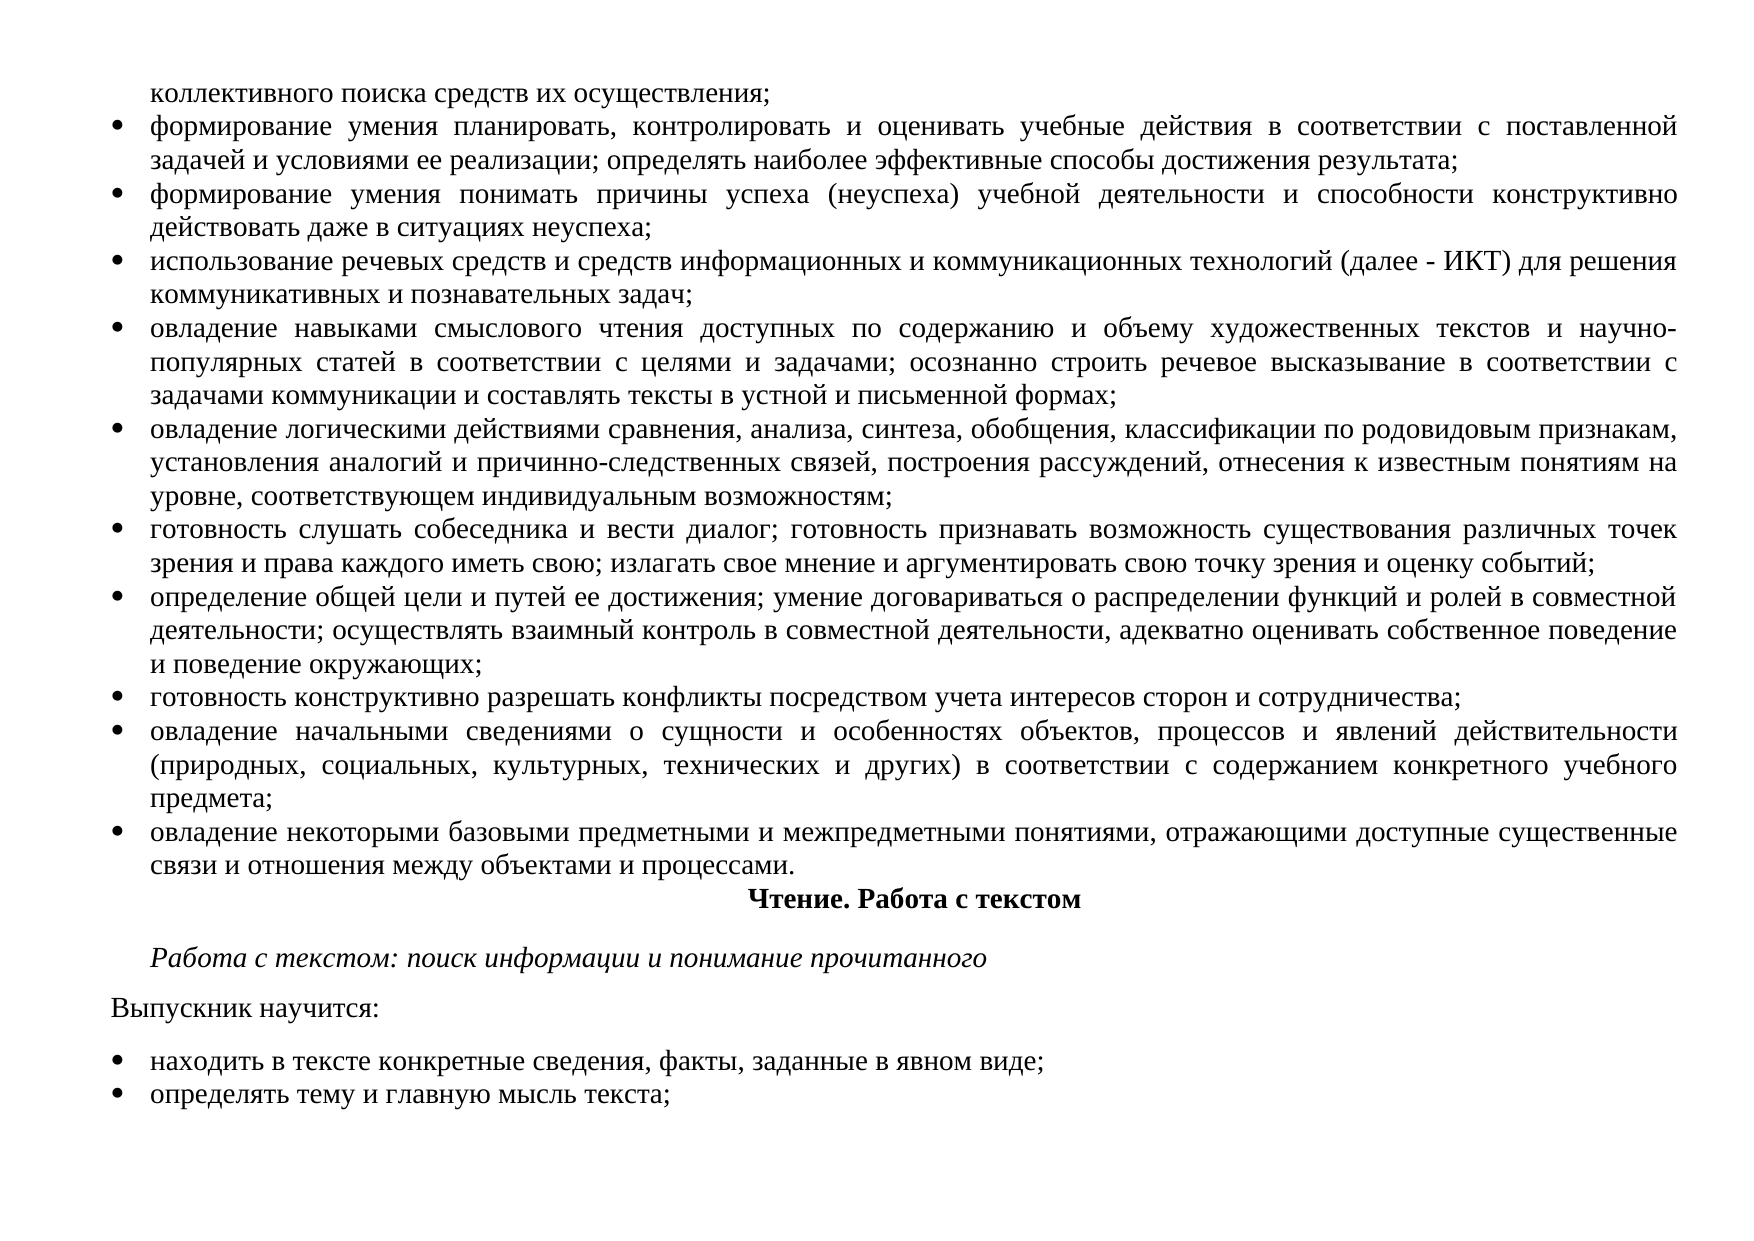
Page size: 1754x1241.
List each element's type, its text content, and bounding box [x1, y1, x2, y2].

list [112, 75, 1679, 108]
list овладение навыками смыслового чтения доступных по содержанию и объему художественных текстов и научно-популярных статей в соответствии с целями и задачами; осознанно строить речевое высказывание в соответствии с задачами коммуникации и составлять тексты в устной и письменной формах; [112, 310, 1679, 411]
list формирование умения понимать причины успеха (неуспеха) учебной деятельности и способности конструктивно действовать даже в ситуациях неуспеха; [112, 176, 1679, 243]
list готовность слушать собеседника и вести диалог; готовность признавать возможность существования различных точек зрения и права каждого иметь свою; излагать свое мнение и аргументировать свою точку зрения и оценку событий; [112, 512, 1679, 579]
text Работа с текстом: поиск информации и понимание прочитанного [150, 940, 1679, 974]
text Чтение. Работа с текстом [150, 881, 1679, 914]
list определять тему и главную мысль текста; [112, 1076, 1679, 1110]
list использование речевых средств и средств информационных и коммуникационных технологий (далее - ИКТ) для решения коммуникативных и познавательных задач; [112, 243, 1679, 310]
list формирование умения планировать, контролировать и оценивать учебные действия в соответствии с поставленной задачей и условиями ее реализации; определять наиболее эффективные способы достижения результата; [112, 108, 1679, 176]
list овладение начальными сведениями о сущности и особенностях объектов, процессов и явлений действительности (природных, социальных, культурных, технических и других) в соответствии с содержанием конкретного учебного предмета; [112, 713, 1679, 814]
list овладение некоторыми базовыми предметными и межпредметными понятиями, отражающими доступные существенные связи и отношения между объектами и процессами. [112, 814, 1679, 881]
text Выпускник научится: [75, 1000, 1679, 1022]
list овладение логическими действиями сравнения, анализа, синтеза, обобщения, классификации по родовидовым признакам, установления аналогий и причинно-следственных связей, построения рассуждений, отнесения к известным понятиям на уровне, соответствующем индивидуальным возможностям; [112, 411, 1679, 512]
list находить в тексте конкретные сведения, факты, заданные в явном виде; [112, 1043, 1679, 1076]
list готовность конструктивно разрешать конфликты посредством учета интересов сторон и сотрудничества; [112, 679, 1679, 713]
list определение общей цели и путей ее достижения; умение договариваться о распределении функций и ролей в совместной деятельности; осуществлять взаимный контроль в совместной деятельности, адекватно оценивать собственное поведение и поведение окружающих; [112, 579, 1679, 679]
